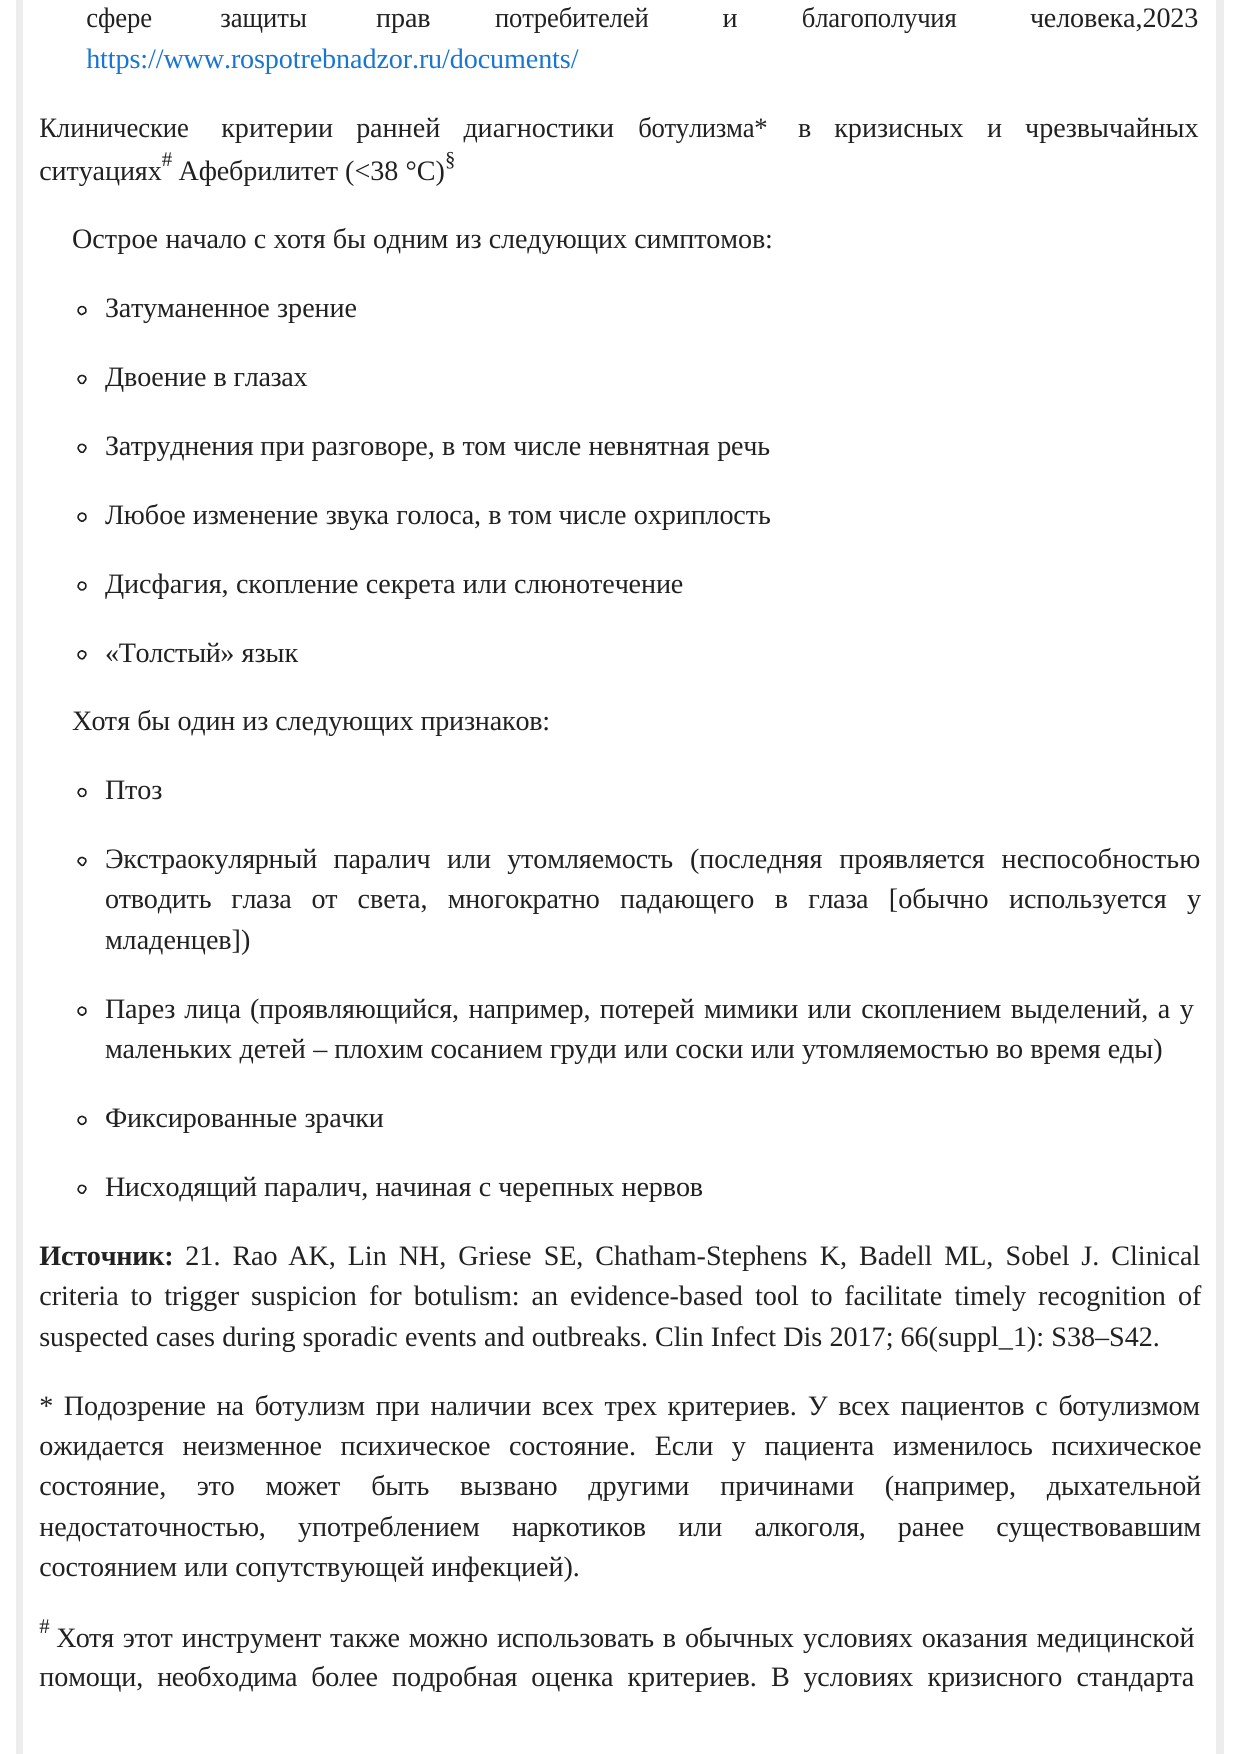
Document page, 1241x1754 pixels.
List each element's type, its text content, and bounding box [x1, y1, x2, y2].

text Нисходящий паралич, начиная с черепных нервов [105, 1170, 1236, 1202]
text сфере защиты прав потребителей и благополучия человека,2023 https://www.rospotrebnadzor.ru/documents/ [86, 1, 1200, 74]
text Экстраокулярный паралич или утомляемость (последняя проявляется неспособностью отводить глаза от света, многократно падающего в глаза [обычно используется у младенцев]) [105, 842, 1201, 955]
text * Подозрение на ботулизм при наличии всех трех критериев. У всех пациентов с ботулизмом ожидается неизменное психическое состояние. Если у пациента изменилось психическое состояние, это может быть вызвано другими причинами (например, дыхательной недостаточностью, употреблением наркотиков или алкоголя, ранее существовавшим состоянием или сопутствующей инфекцией). [39, 1388, 1201, 1583]
text Острое начало c хотя бы одним из следующих симптомов: [72, 222, 1236, 255]
text Клинические критерии ранней диагностики ботулизма* в кризисных и чрезвычайных ситуациях# Афебрилитет (<38 °C)§ [39, 111, 1200, 186]
text Источник: 21. Rao AK, Lin NH, Griese SE, Chatham-Stephens K, Badell ML, Sobel J. Clinical criteria to trigger suspicion for botulism: an evidence-based tool to facilitate timely recognition of suspected cases during sporadic events and outbreaks. Clin Infect Dis 2017; 66(suppl_1): S38–S42. [39, 1239, 1201, 1352]
text # Хотя этот инструмент также можно использовать в обычных условиях оказания медицинской помощи, необходима более подробная оценка критериев. В условиях кризисного стандарта [39, 1614, 1201, 1693]
text Двоение в глазах [105, 360, 1236, 393]
text Хотя бы один из следующих признаков: [72, 704, 1236, 737]
text Затуманенное зрение [105, 291, 1236, 324]
text Любое изменение звука голоса, в том числе охриплость [105, 498, 1236, 530]
text Затруднения при разговоре, в том числе невнятная речь [105, 429, 1236, 461]
text Птоз [105, 773, 1236, 806]
text Парез лица (проявляющийся, например, потерей мимики или скоплением выделений, а у маленьких детей – плохим сосанием груди или соски или утомляемостью во время еды) [105, 992, 1200, 1065]
text «Толстый» язык [105, 636, 1236, 668]
text Фиксированные зрачки [105, 1101, 1236, 1133]
text Дисфагия, скопление секрета или слюнотечение [105, 567, 1236, 599]
